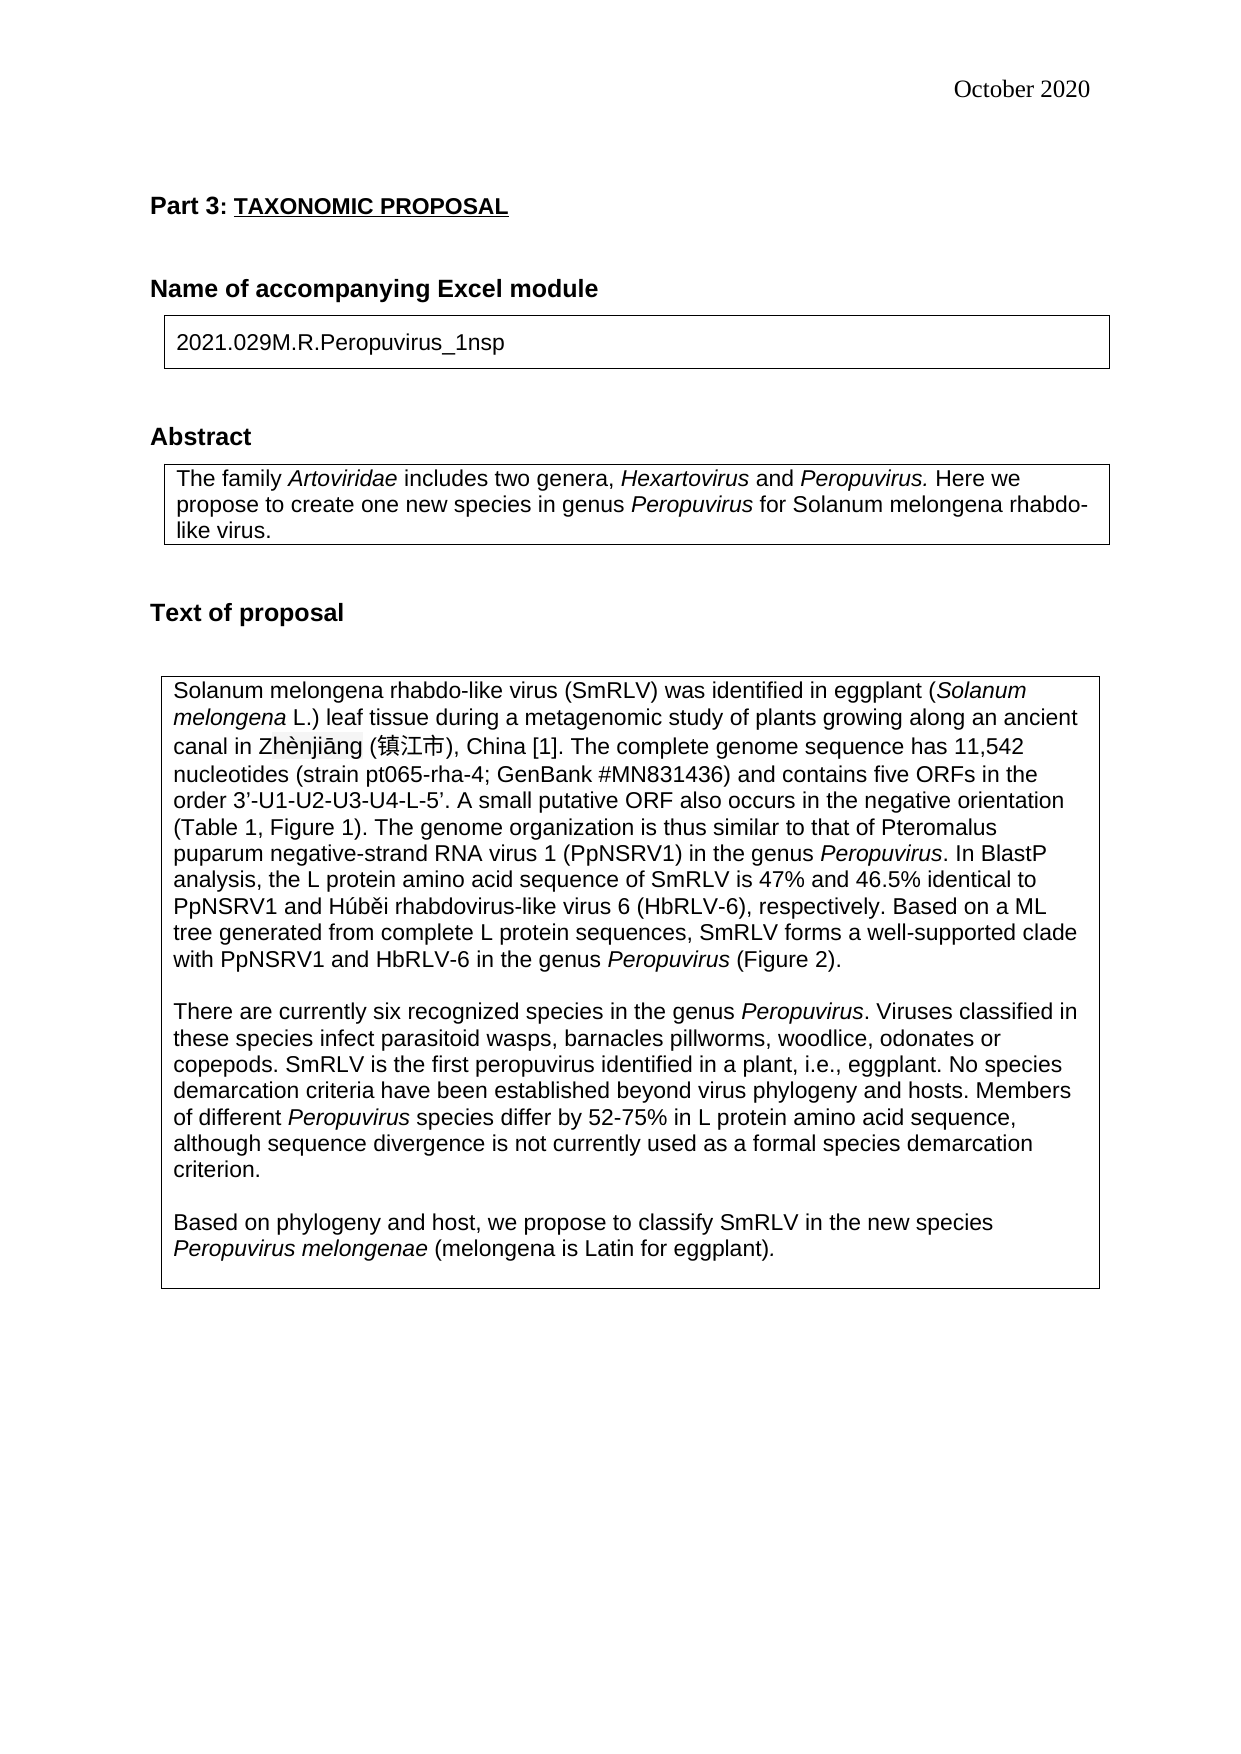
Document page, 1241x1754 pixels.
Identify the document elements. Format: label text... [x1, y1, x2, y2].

text Text of proposal [150, 598, 1090, 627]
table_header [150, 640, 1111, 1289]
text Abstract [150, 422, 1090, 451]
text Part 3: TAXONOMIC PROPOSAL [150, 191, 1090, 220]
text Name of accompanying Excel module [150, 274, 1090, 302]
table_header The family Artoviridae includes two genera, Hexartovirus and Peropuvirus. Here we propose to create one new species in genus Peropuvirus for Solanum melongena rhabdo-like virus. [165, 465, 1109, 543]
table_header 2021.029M.R.Peropuvirus_1nsp [165, 316, 1109, 367]
